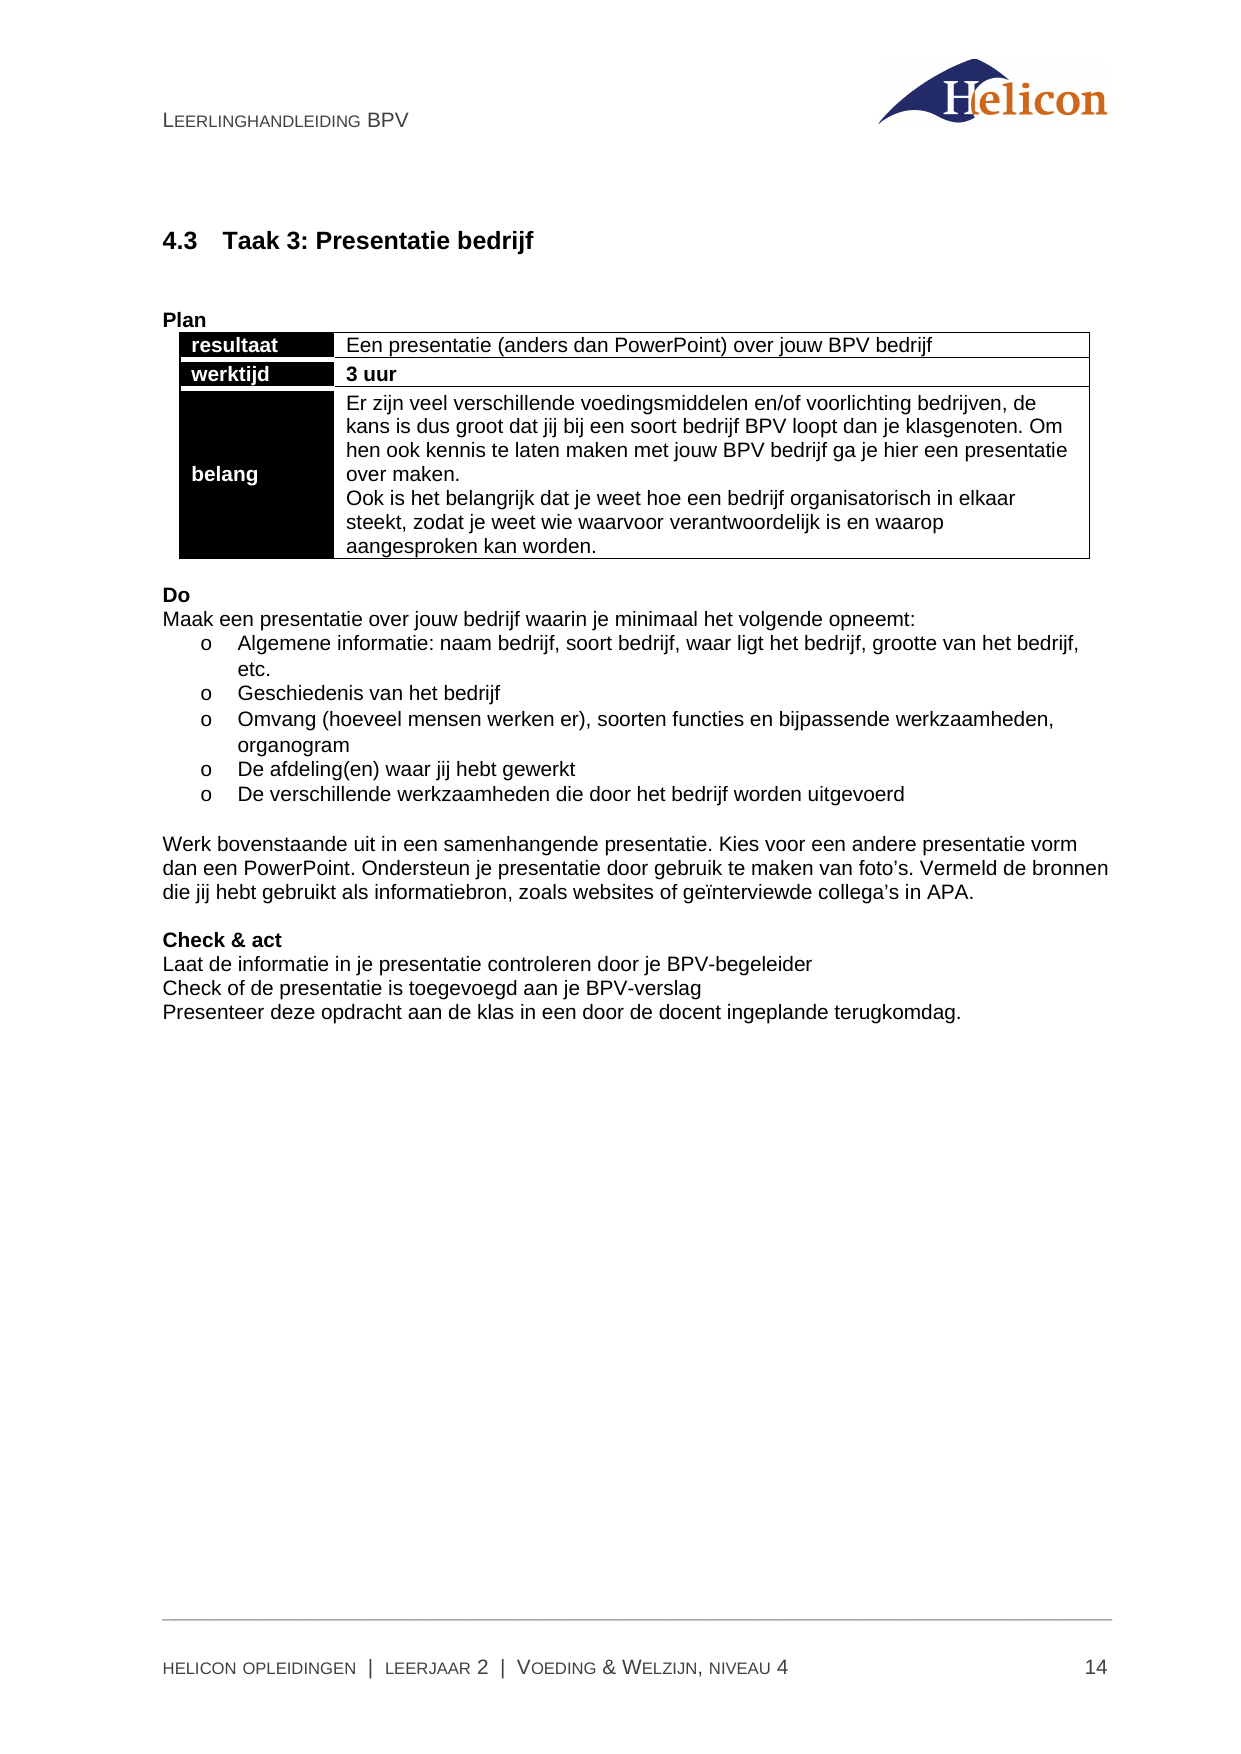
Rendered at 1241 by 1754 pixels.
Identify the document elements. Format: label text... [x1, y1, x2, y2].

list Geschiedenis van het bedrijf [200, 681, 1111, 707]
table_cell werktijd [181, 362, 334, 386]
table_cell 3 uur [335, 358, 1089, 386]
text Maak een presentatie over jouw bedrijf waarin je minimaal het volgende opneemt: [162, 607, 1111, 631]
text Plan [162, 308, 1111, 332]
picture [878, 59, 1108, 128]
subtitle Taak 3: Presentatie bedrijf [162, 226, 1126, 255]
table_cell Er zijn veel verschillende voedingsmiddelen en/of voorlichting bedrijven, de kans is dus groot dat jij bij een soort bedrijf BPV loopt dan je klasgenoten. Om hen ook kennis te laten maken met jouw BPV bedrijf ga je hier een presentatie over maken. Ook is het belangrijk dat je weet hoe een bedrijf organisatorisch in elkaar steekt, zodat je weet wie waarvoor verantwoordelijk is en waarop aangesproken kan worden. [335, 387, 1089, 558]
list De afdeling(en) waar jij hebt gewerkt [200, 756, 1111, 782]
text Werk bovenstaande uit in een samenhangende presentatie. Kies voor een andere presentatie vorm dan een PowerPoint. Ondersteun je presentatie door gebruik te maken van foto’s. Vermeld de bronnen die jij hebt gebruikt als informatiebron, zoals websites of geïnterviewde collega’s in APA. [162, 832, 1111, 904]
text Do [162, 583, 1111, 607]
table_cell belang [181, 391, 334, 558]
table_header Een presentatie (anders dan PowerPoint) over jouw BPV bedrijf [335, 333, 1089, 357]
list De verschillende werkzaamheden die door het bedrijf worden uitgevoerd [200, 782, 1111, 808]
text Laat de informatie in je presentatie controleren door je BPV-begeleider Check of de presentatie is toegevoegd aan je BPV-verslag Presenteer deze opdracht aan de klas in een door de docent ingeplande terugkomdag. [162, 952, 1111, 1024]
table_header resultaat [181, 333, 334, 357]
list Algemene informatie: naam bedrijf, soort bedrijf, waar ligt het bedrijf, grootte van het bedrijf, etc. [200, 631, 1111, 681]
text Check & act [162, 928, 1111, 952]
list Omvang (hoeveel mensen werken er), soorten functies en bijpassende werkzaamheden, organogram [200, 707, 1111, 756]
